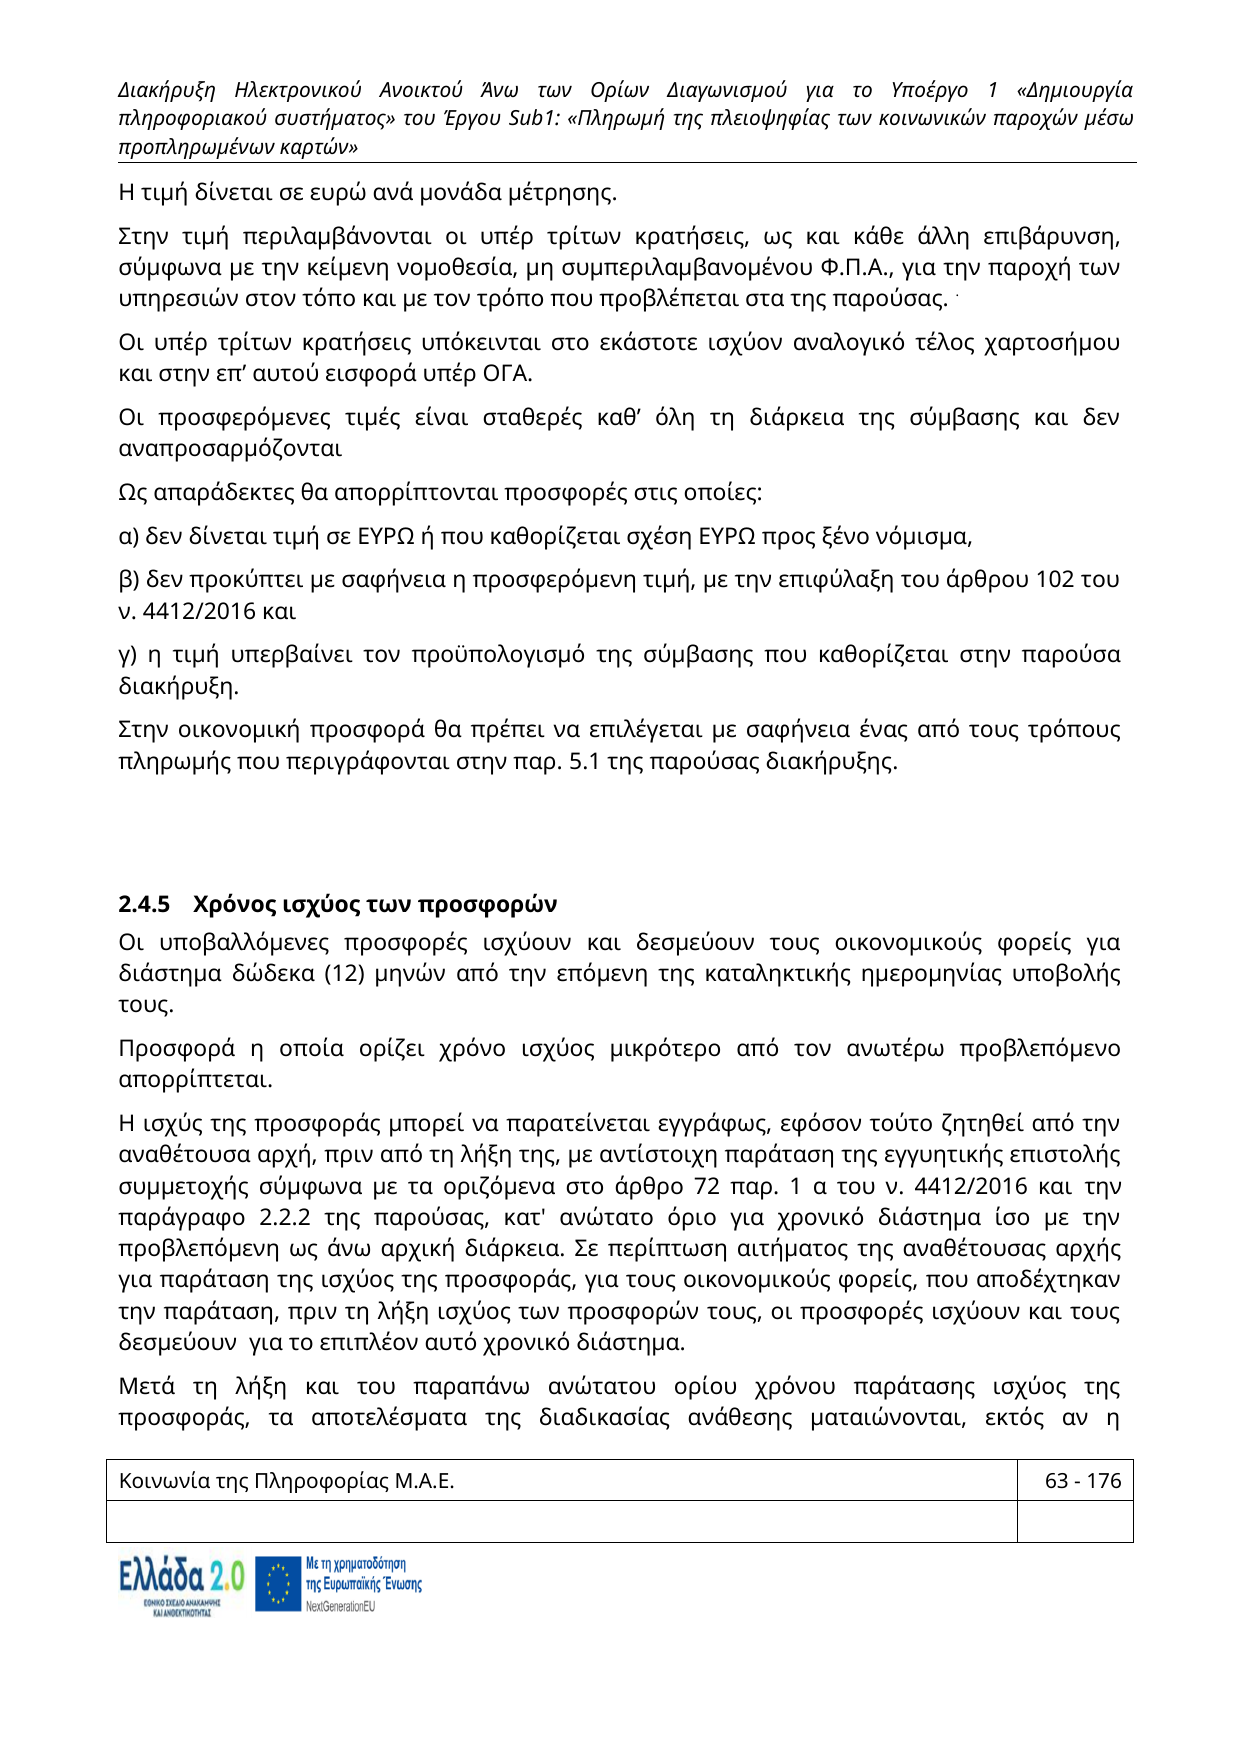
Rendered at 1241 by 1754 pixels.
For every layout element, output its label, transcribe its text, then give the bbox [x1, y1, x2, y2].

picture [118, 1547, 427, 1618]
text Προσφορά η οποία ορίζει χρόνο ισχύος μικρότερο από τον ανωτέρω προβλεπόμενο απορρίπτεται. [118, 1032, 1122, 1095]
text Η ισχύς της προσφοράς μπορεί να παρατείνεται εγγράφως, εφόσον τούτο ζητηθεί από την αναθέτουσα αρχή, πριν από τη λήξη της, με αντίστοιχη παράταση της εγγυητικής επιστολής συμμετοχής σύμφωνα με τα οριζόμενα στο άρθρο 72 παρ. 1 α του ν. 4412/2016 και την παράγραφο 2.2.2 της παρούσας, κατ' ανώτατο όριο για χρονικό διάστημα ίσο με την προβλεπόμενη ως άνω αρχική διάρκεια. Σε περίπτωση αιτήματος της αναθέτουσας αρχής για παράταση της ισχύος της προσφοράς, για τους οικονομικούς φορείς, που αποδέχτηκαν την παράταση, πριν τη λήξη ισχύος των προσφορών τους, οι προσφορές ισχύουν και τους δεσμεύουν για το επιπλέον αυτό χρονικό διάστημα. [118, 1107, 1122, 1357]
text β) δεν προκύπτει με σαφήνεια η προσφερόμενη τιμή, με την επιφύλαξη του άρθρου 102 του ν. 4412/2016 και [118, 563, 1122, 626]
text Οι υποβαλλόμενες προσφορές ισχύουν και δεσμεύουν τους οικονομικούς φορείς για διάστημα δώδεκα (12) μηνών από την επόμενη της καταληκτικής ημερομηνίας υποβολής τους. [118, 926, 1122, 1020]
text Στην τιμή περιλαμβάνονται οι υπέρ τρίτων κρατήσεις, ως και κάθε άλλη επιβάρυνση, σύμφωνα με την κείμενη νομοθεσία, μη συμπεριλαμβανομένου Φ.Π.Α., για την παροχή των υπηρεσιών στον τόπο και με τον τρόπο που προβλέπεται στα της παρούσας. . [118, 220, 1122, 313]
text Οι προσφερόμενες τιμές είναι σταθερές καθ’ όλη τη διάρκεια της σύμβασης και δεν αναπροσαρμόζονται [118, 401, 1122, 463]
text Στην οικονομική προσφορά θα πρέπει να επιλέγεται με σαφήνεια ένας από τους τρόπους πληρωμής που περιγράφονται στην παρ. 5.1 της παρούσας διακήρυξης. [118, 713, 1122, 776]
text Ως απαράδεκτες θα απορρίπτονται προσφορές στις οποίες: [118, 476, 1122, 507]
text Οι υπέρ τρίτων κρατήσεις υπόκεινται στο εκάστοτε ισχύον αναλογικό τέλος χαρτοσήμου και στην επ’ αυτού εισφορά υπέρ ΟΓΑ. [118, 326, 1122, 388]
text Η τιμή δίνεται σε ευρώ ανά μονάδα μέτρησης. [118, 176, 1122, 207]
text γ) η τιμή υπερβαίνει τον προϋπολογισμό της σύμβασης που καθορίζεται στην παρούσα διακήρυξη. [118, 638, 1122, 701]
subtitle Χρόνος ισχύος των προσφορών [118, 888, 1122, 920]
text α) δεν δίνεται τιμή σε ΕΥΡΩ ή που καθορίζεται σχέση ΕΥΡΩ προς ξένο νόμισμα, [118, 520, 1122, 551]
